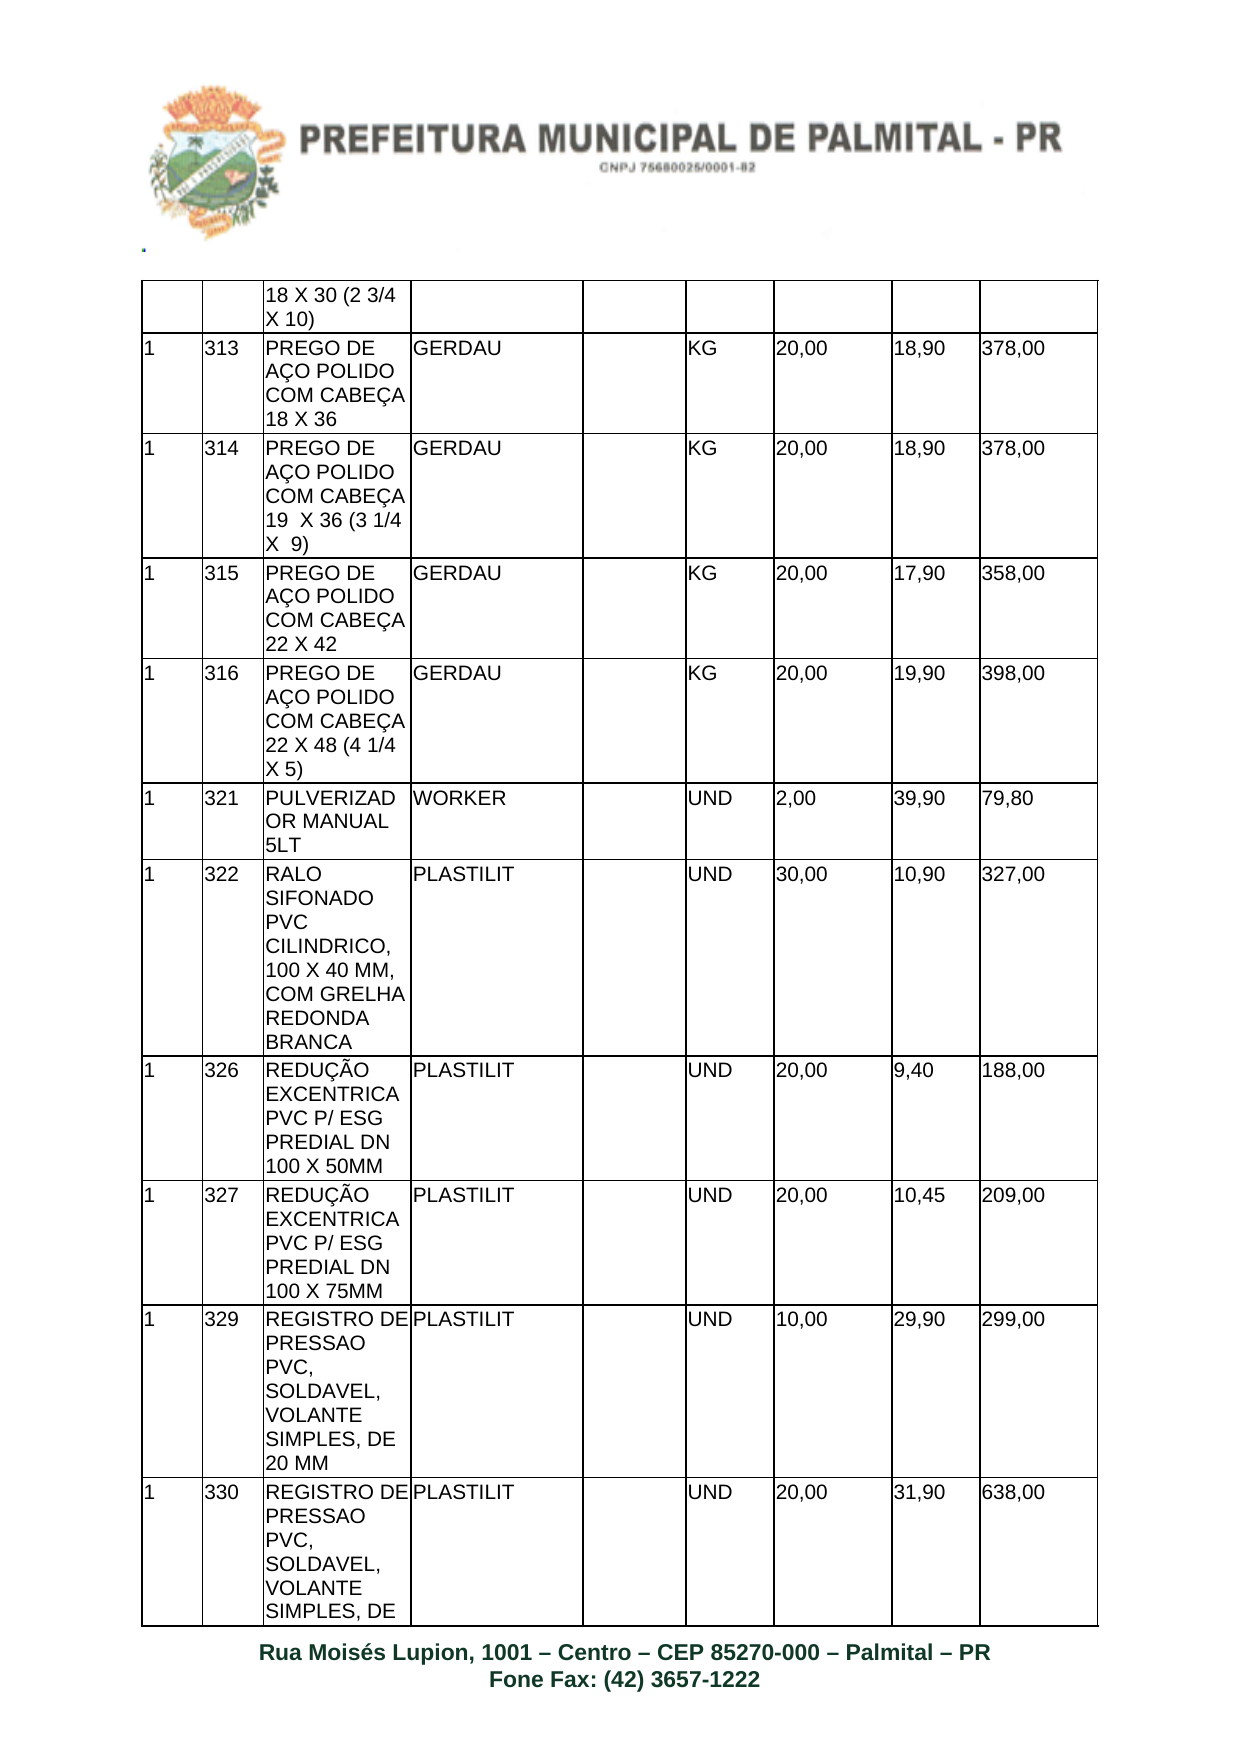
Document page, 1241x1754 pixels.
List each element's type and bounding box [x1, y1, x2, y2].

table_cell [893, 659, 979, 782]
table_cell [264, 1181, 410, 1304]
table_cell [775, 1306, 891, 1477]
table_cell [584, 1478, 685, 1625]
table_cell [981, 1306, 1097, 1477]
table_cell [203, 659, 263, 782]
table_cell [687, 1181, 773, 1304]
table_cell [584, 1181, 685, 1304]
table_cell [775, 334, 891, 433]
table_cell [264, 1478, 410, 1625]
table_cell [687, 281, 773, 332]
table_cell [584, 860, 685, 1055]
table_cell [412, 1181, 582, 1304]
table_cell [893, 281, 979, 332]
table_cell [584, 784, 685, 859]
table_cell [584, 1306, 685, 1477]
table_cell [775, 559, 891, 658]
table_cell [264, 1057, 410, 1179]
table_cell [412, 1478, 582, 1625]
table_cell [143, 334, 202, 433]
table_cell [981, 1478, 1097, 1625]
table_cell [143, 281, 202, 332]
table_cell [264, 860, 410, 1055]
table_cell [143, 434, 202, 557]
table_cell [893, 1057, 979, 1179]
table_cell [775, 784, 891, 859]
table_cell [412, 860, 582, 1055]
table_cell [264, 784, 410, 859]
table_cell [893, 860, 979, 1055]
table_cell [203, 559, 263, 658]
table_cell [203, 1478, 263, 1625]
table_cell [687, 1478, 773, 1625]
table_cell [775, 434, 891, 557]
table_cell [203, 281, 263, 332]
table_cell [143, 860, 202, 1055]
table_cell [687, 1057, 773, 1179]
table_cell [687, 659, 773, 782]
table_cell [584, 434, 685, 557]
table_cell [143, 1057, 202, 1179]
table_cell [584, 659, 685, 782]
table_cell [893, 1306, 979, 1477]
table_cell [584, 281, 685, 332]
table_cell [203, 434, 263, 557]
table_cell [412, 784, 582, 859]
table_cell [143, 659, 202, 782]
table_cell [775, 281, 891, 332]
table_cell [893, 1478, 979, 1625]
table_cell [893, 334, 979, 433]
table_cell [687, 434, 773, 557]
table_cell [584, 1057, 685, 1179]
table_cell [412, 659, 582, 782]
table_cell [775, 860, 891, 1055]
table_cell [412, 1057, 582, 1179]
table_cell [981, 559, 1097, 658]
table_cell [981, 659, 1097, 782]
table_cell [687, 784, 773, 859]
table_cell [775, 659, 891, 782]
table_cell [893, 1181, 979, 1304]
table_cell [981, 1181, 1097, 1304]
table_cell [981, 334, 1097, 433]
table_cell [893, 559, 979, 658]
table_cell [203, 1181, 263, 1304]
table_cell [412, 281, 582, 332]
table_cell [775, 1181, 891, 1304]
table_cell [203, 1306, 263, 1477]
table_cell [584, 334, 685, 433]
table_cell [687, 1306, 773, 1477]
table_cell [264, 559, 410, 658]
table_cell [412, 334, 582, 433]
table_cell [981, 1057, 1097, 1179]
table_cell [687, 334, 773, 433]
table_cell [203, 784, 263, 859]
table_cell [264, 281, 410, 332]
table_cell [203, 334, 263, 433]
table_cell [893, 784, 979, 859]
picture [141, 75, 1088, 252]
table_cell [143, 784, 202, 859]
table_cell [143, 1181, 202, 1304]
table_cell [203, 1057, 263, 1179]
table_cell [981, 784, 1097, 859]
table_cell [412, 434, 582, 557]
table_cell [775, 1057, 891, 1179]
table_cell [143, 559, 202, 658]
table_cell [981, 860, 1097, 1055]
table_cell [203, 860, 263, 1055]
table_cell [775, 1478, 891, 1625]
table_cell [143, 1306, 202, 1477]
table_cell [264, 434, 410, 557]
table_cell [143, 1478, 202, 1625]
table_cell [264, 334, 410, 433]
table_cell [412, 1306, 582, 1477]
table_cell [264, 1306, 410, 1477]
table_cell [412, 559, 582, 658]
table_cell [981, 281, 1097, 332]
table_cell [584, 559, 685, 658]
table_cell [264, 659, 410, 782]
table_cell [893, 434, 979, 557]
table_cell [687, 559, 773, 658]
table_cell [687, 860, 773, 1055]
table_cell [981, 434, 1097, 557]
